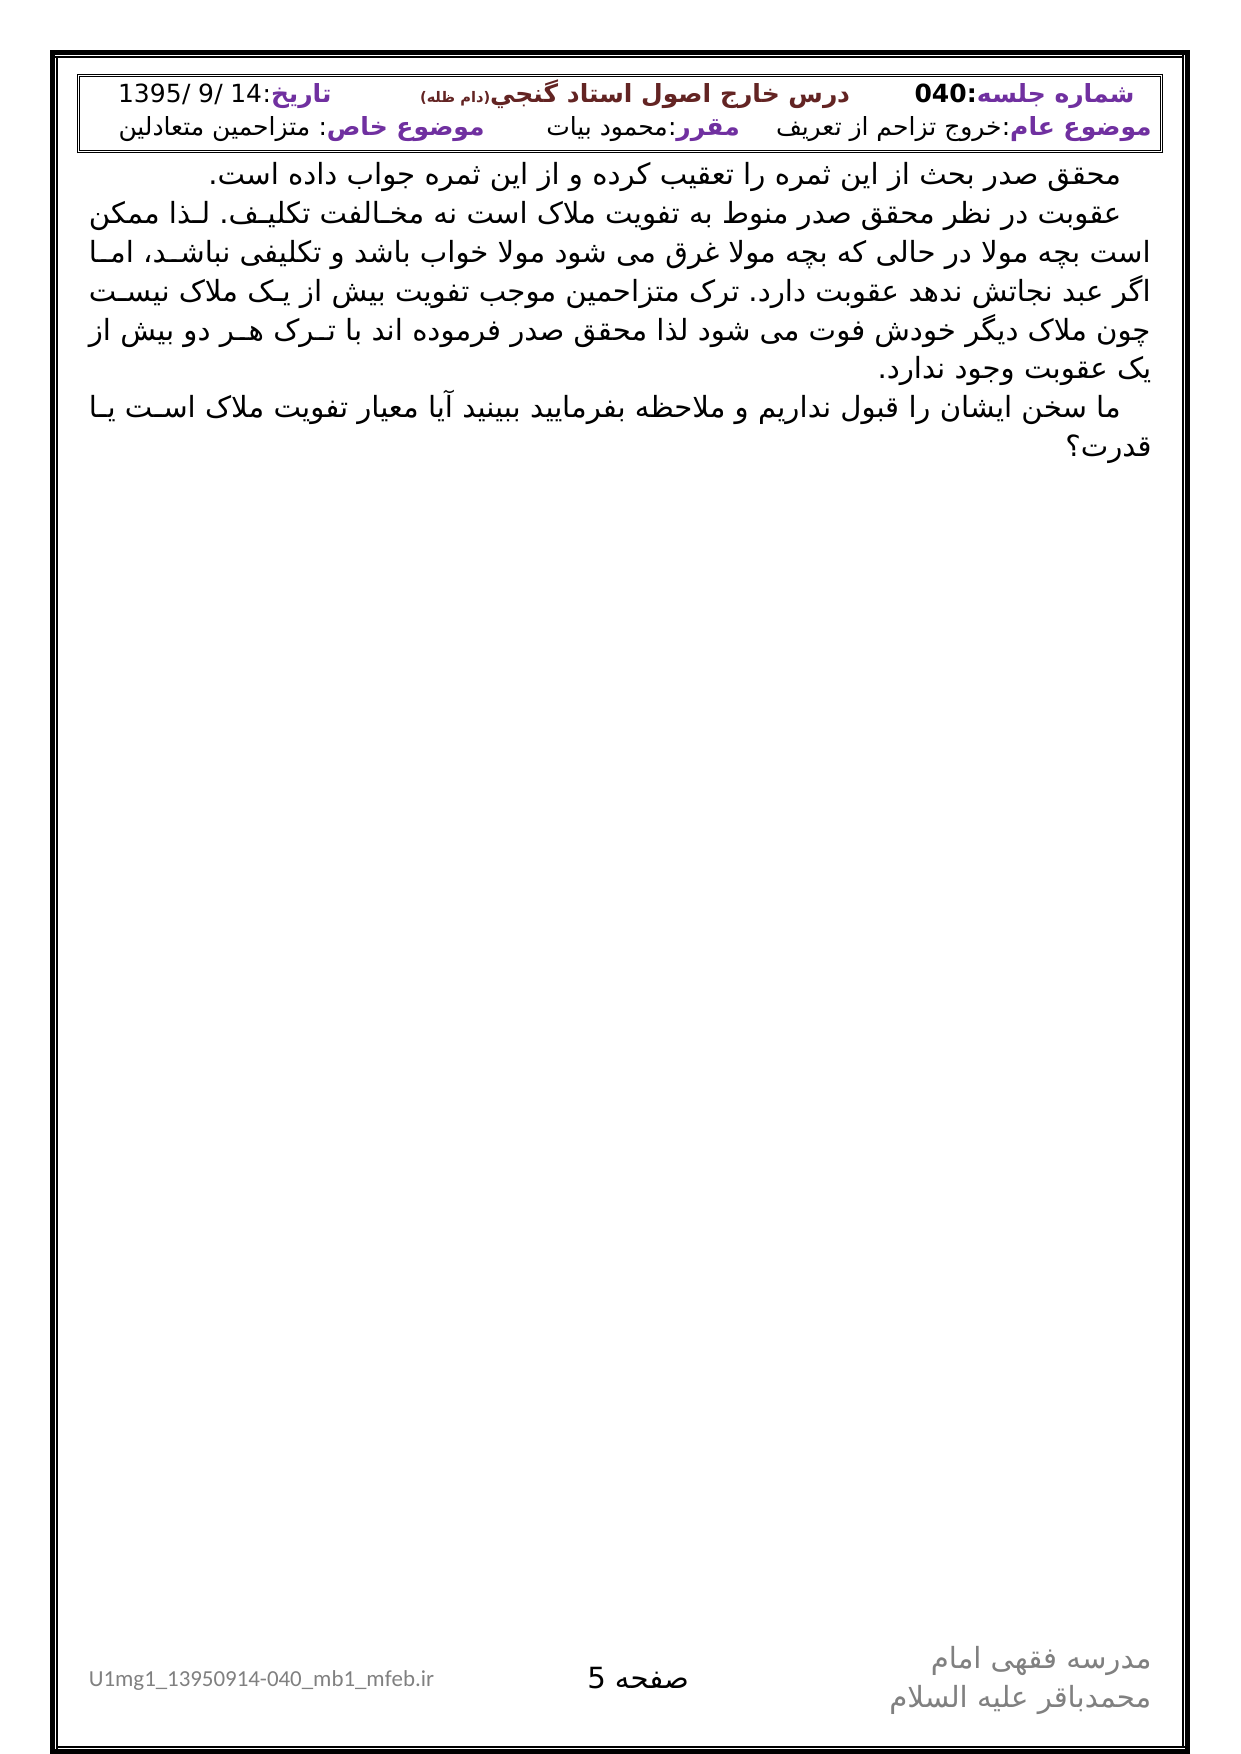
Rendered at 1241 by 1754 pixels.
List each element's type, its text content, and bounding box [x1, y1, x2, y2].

text ما سخن ایشان را قبول نداریم و ملاحظه بفرمایید ببینید آیا معیار تفویت ملاک است یا قدرت؟ [89, 391, 1152, 464]
text محقق صدر بحث از این ثمره را تعقیب کرده و از این ثمره جواب داده است. [89, 157, 1152, 191]
text عقوبت در نظر محقق صدر منوط به تفویت ملاک است نه مخالفت تکلیف. لذا ممکن است بچه مولا در حالی که بچه مولا غرق می شود مولا خواب باشد و تکلیفی نباشد، اما اگر عبد نجاتش ندهد عقوبت دارد. ترک متزاحمین موجب تفویت بیش از یک ملاک نیست چون ملاک دیگر خودش فوت می شود لذا محقق صدر فرموده اند با ترک هر دو بیش از یک عقوبت وجود ندارد. [89, 196, 1152, 386]
